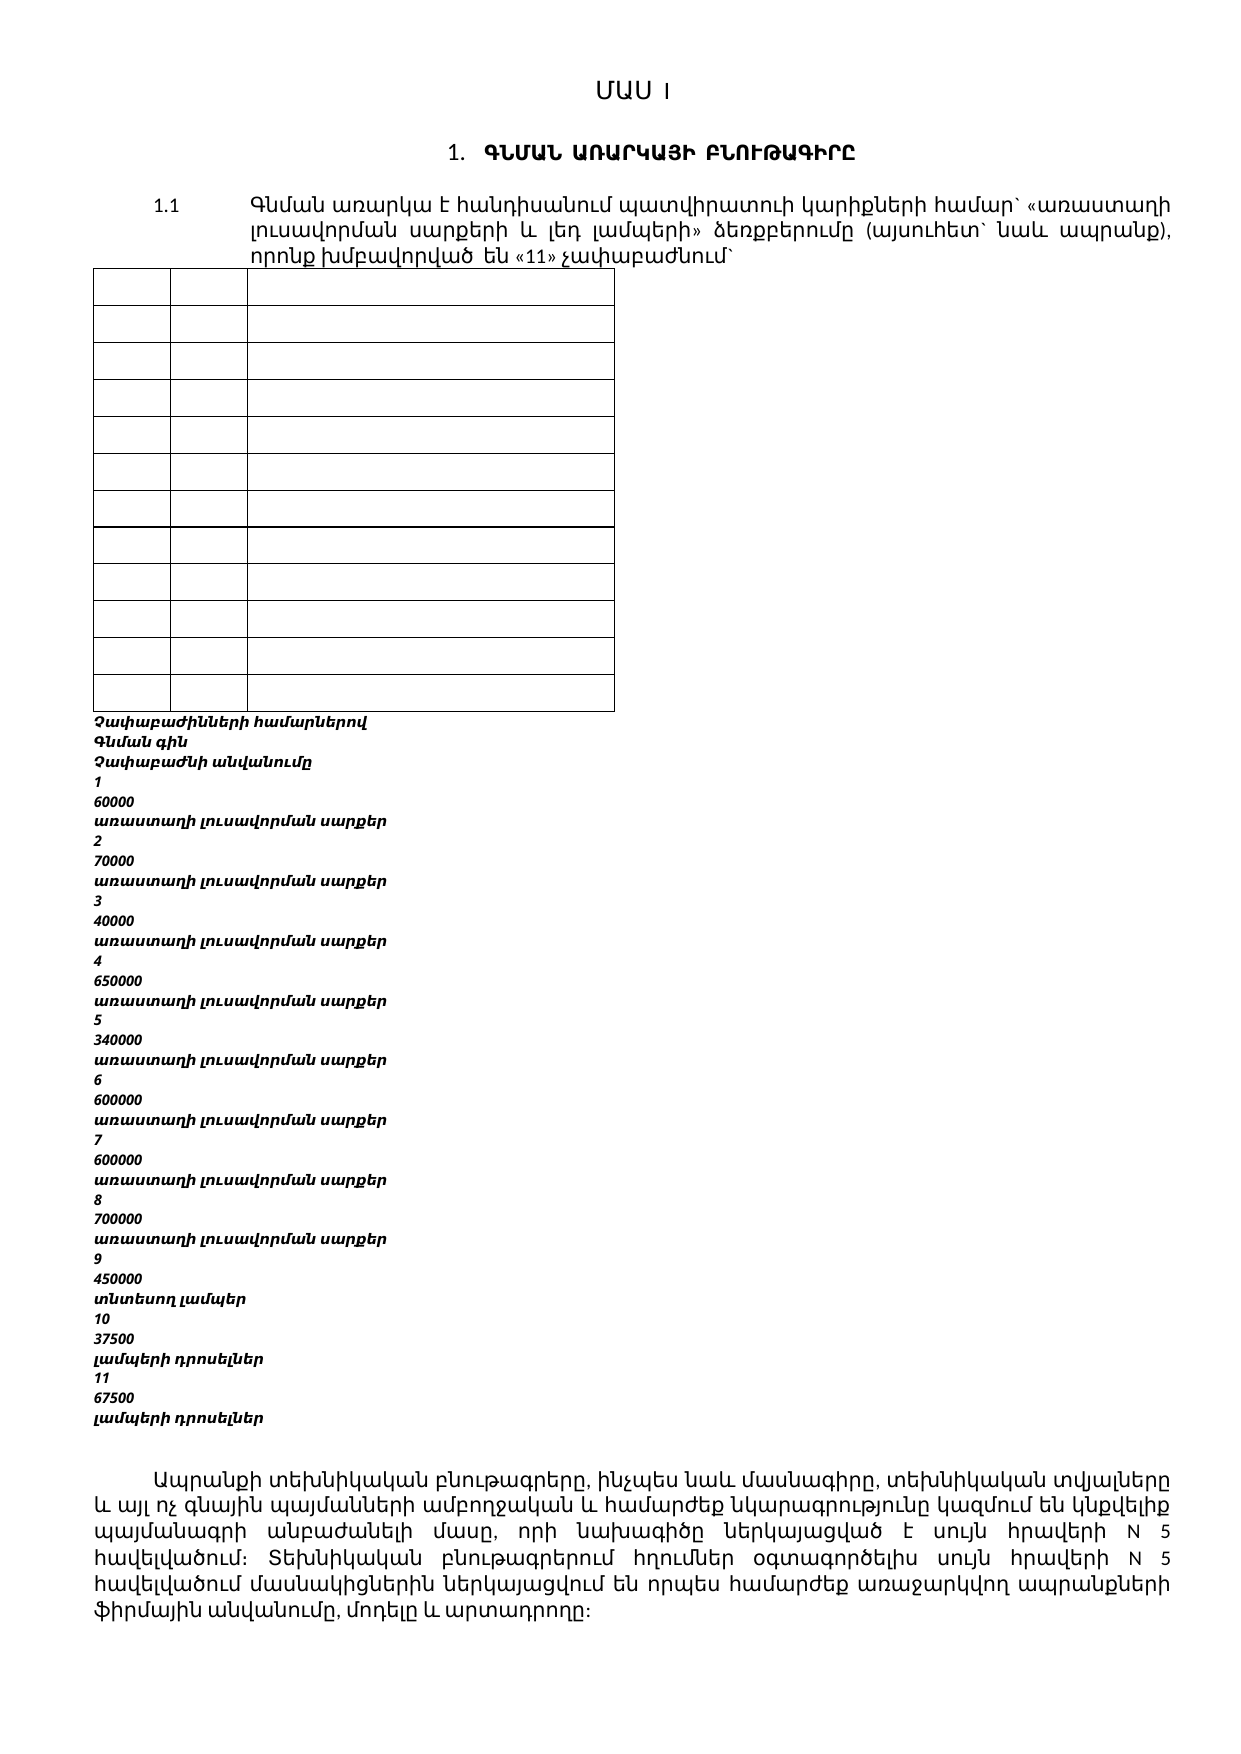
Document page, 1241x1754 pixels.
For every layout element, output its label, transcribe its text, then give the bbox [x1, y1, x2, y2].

text ՄԱՍ I [94, 75, 1171, 106]
list ԳՆՄԱՆ ԱՌԱՐԿԱՅԻ ԲՆՈՒԹԱԳԻՐԸ [131, 136, 1171, 167]
text Ապրանքի տեխնիկական բնութագրերը, ինչպես նաև մասնագիրը, տեխնիկական տվյալները և այլ ոչ գնային պայմանների ամբողջական և համարժեք նկարագրությունը կազմում են կնքվելիք պայմանագրի անբաժանելի մասը, որի նախագիծը ներկայացված է սույն հրավերի N 5 հավելվածում։ Տեխնիկական բնութագրերում հղումներ օգտագործելիս սույն հրավերի N 5 հավելվածում մասնակիցներին ներկայացվում են որպես համարժեք առաջարկվող ապրանքների ֆիրմային անվանումը, մոդելը և արտադրողը: [94, 1467, 1171, 1622]
subtitle Գնման առարկա է հանդիսանում պատվիրատուի կարիքների համար` «առաստաղի լուսավորման սարքերի և լեդ լամպերի» ձեռքբերումը (այսուհետ` նաև ապրանք), որոնք խմբավորված են «11» չափաբաժնում` [153, 192, 1171, 268]
